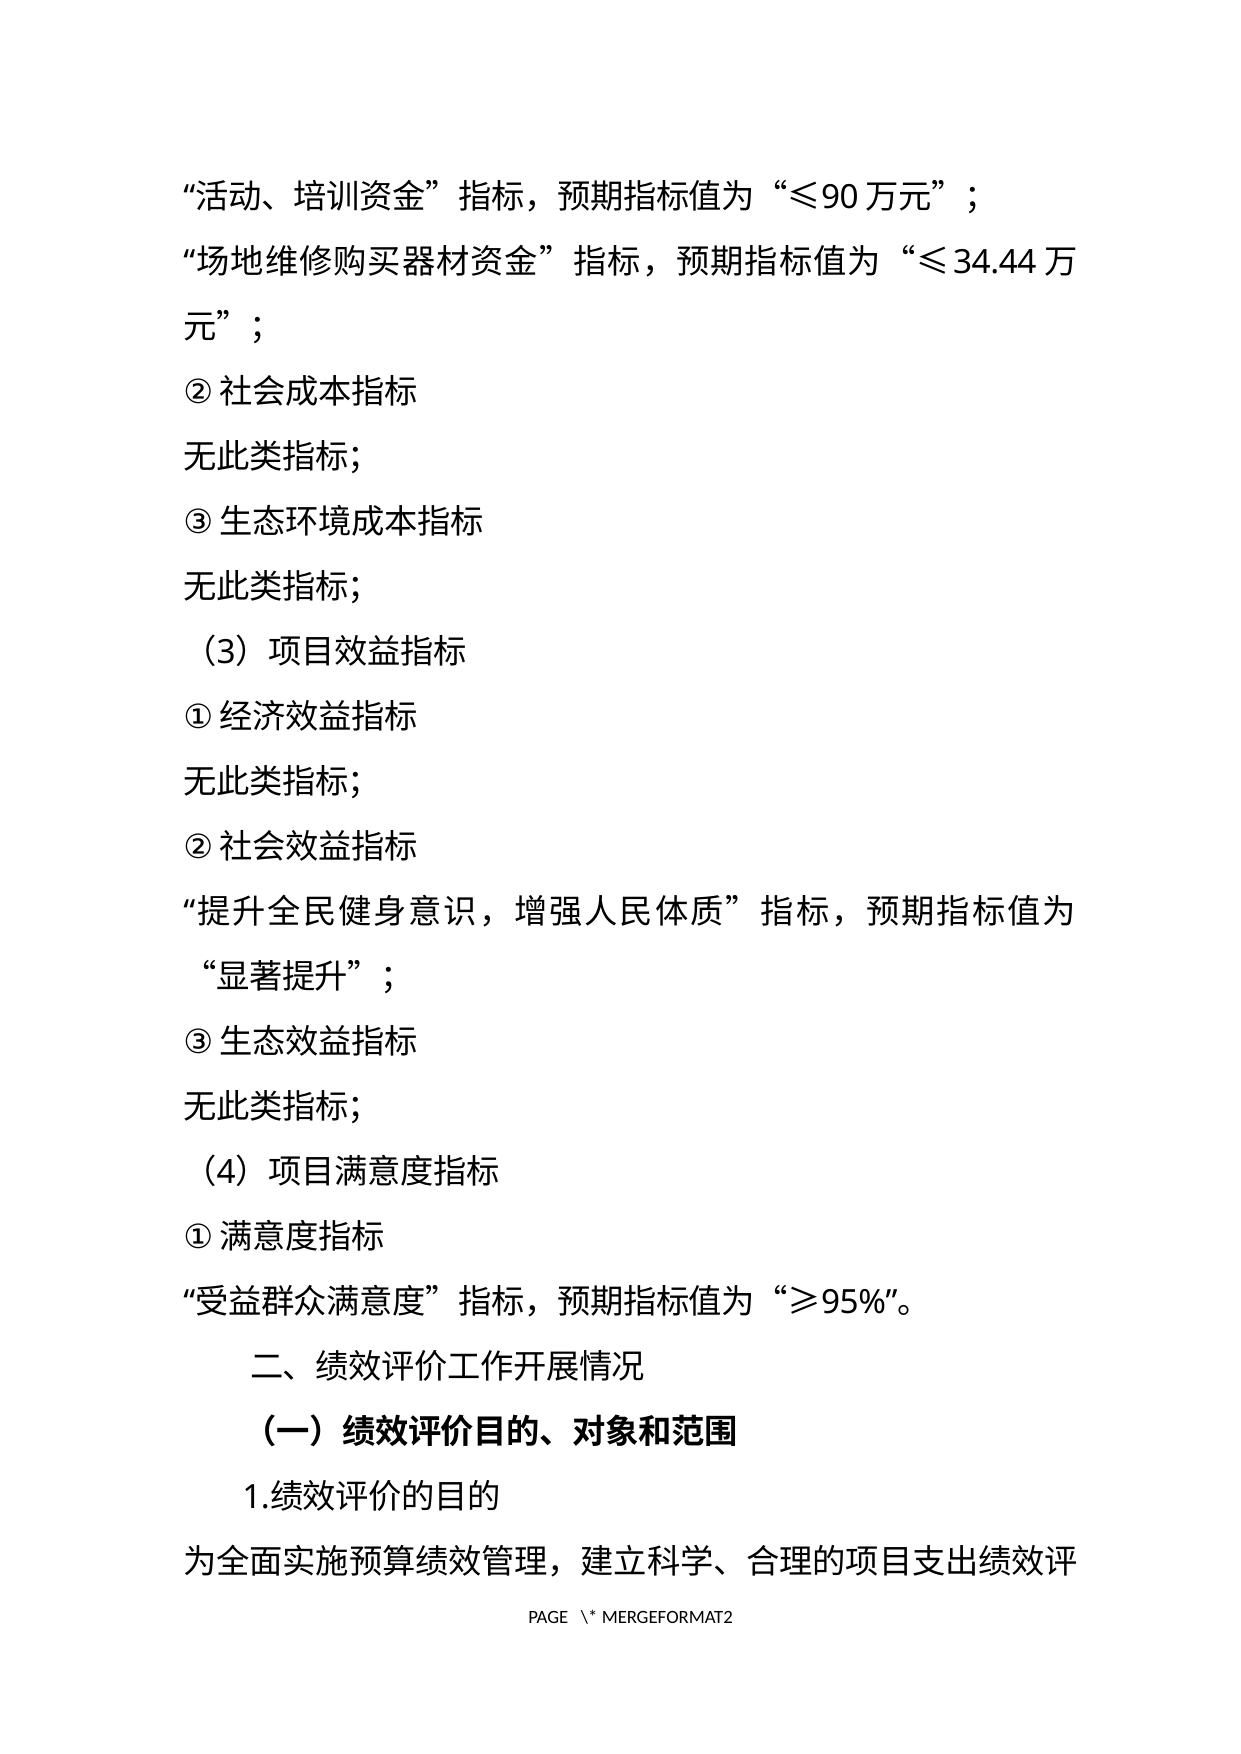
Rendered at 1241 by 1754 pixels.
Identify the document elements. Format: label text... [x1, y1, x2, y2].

text 二、绩效评价工作开展情况 [183, 1332, 1078, 1397]
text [183, 162, 1078, 1332]
text （一）绩效评价目的、对象和范围 [183, 1397, 1078, 1462]
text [183, 1462, 1078, 1592]
